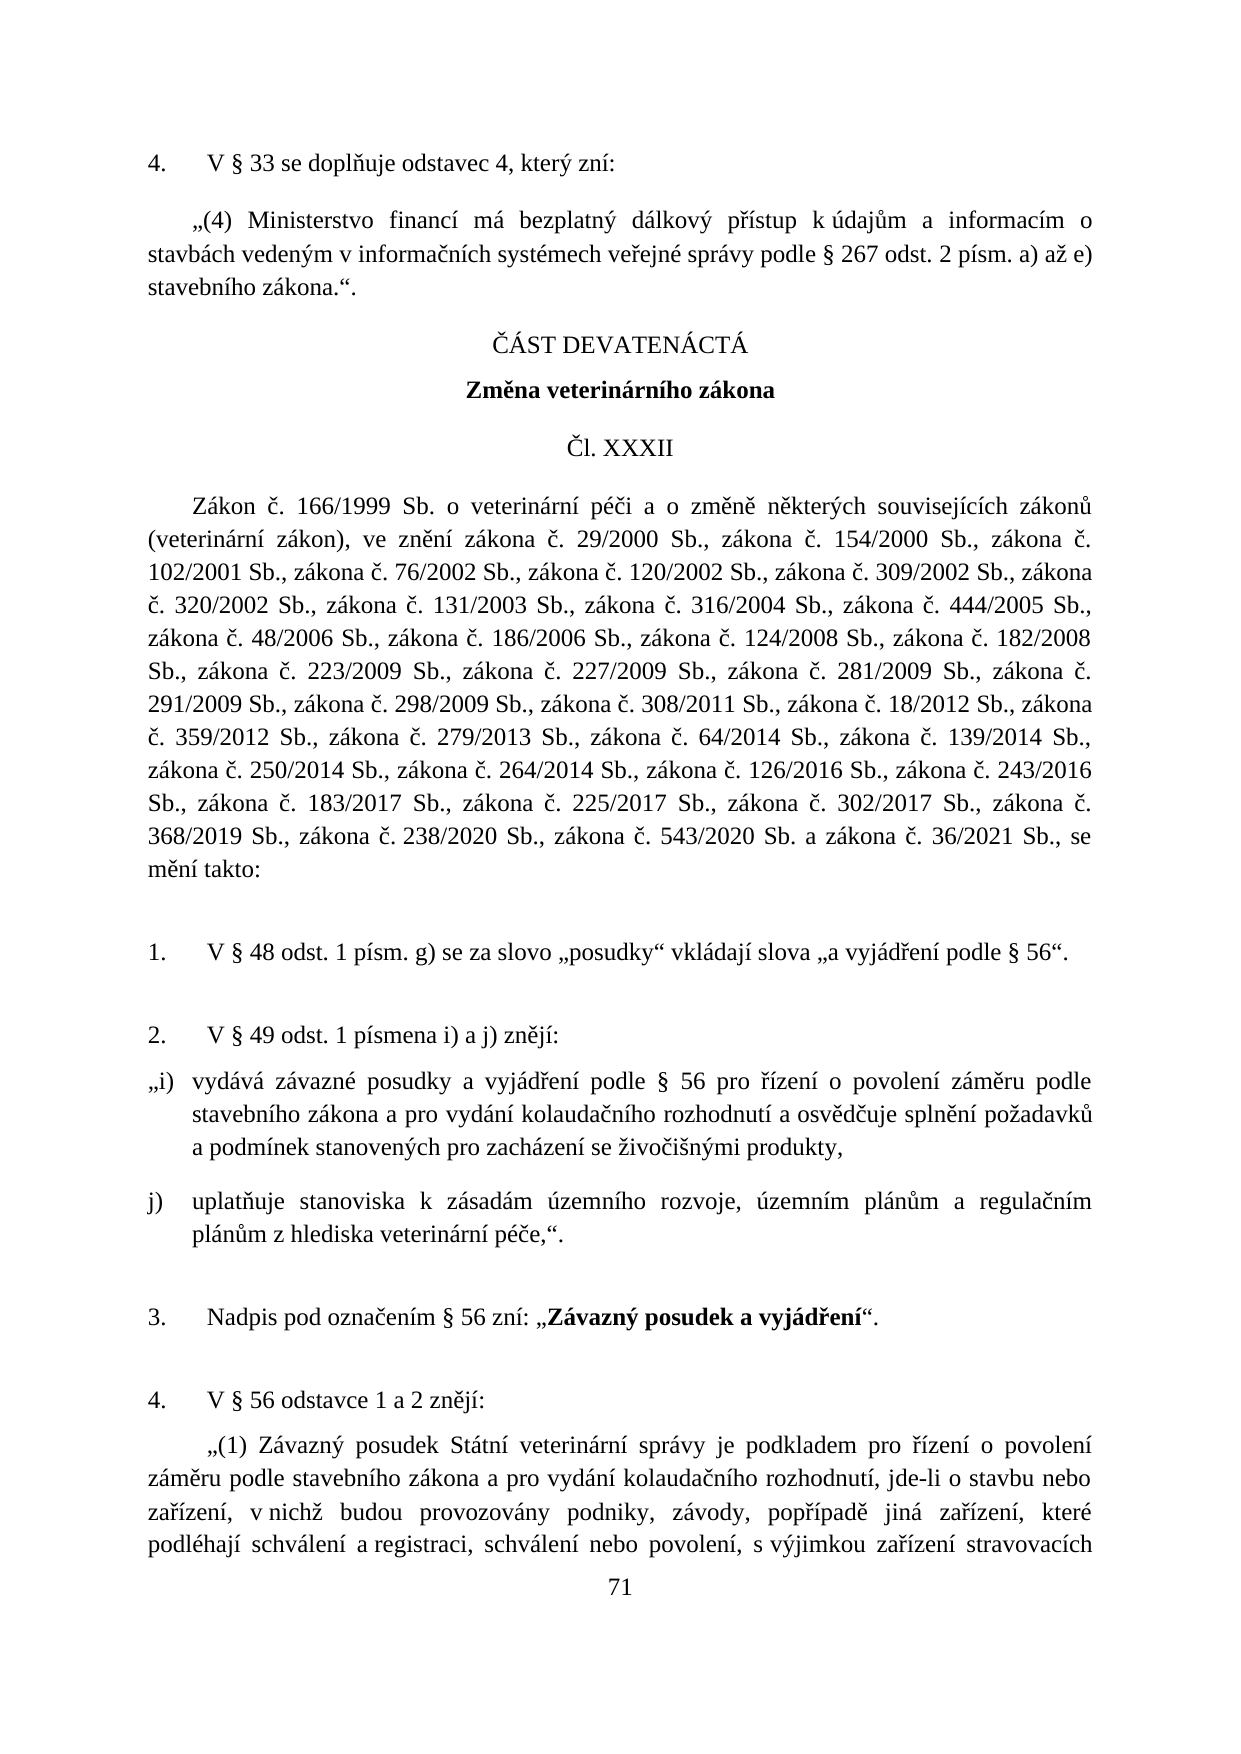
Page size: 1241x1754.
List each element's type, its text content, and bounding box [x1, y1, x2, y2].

text Změna veterinárního zákona [148, 375, 1093, 404]
text Nadpis pod označením § 56 zní: „Závazný posudek a vyjádření“. [148, 1302, 1093, 1331]
text „(4) Ministerstvo financí má bezplatný dálkový přístup k údajům a informacím o stavbách vedeným v informačních systémech veřejné správy podle § 267 odst. 2 písm. a) až e) stavebního zákona.“. [148, 206, 1093, 300]
text ČÁST DEVATENÁCTÁ [148, 330, 1093, 358]
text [148, 1431, 1093, 1558]
text Čl. XXXII [148, 433, 1093, 462]
text V § 56 odstavce 1 a 2 znějí: [148, 1385, 1093, 1414]
text Zákon č. 166/1999 Sb. o veterinární péči a o změně některých souvisejících zákonů (veterinární zákon), ve znění zákona č. 29/2000 Sb., zákona č. 154/2000 Sb., zákona č. 102/2001 Sb., zákona č. 76/2002 Sb., zákona č. 120/2002 Sb., zákona č. 309/2002 Sb., zákona č. 320/2002 Sb., zákona č. 131/2003 Sb., zákona č. 316/2004 Sb., zákona č. 444/2005 Sb., zákona č. 48/2006 Sb., zákona č. 186/2006 Sb., zákona č. 124/2008 Sb., zákona č. 182/2008 Sb., zákona č. 223/2009 Sb., zákona č. 227/2009 Sb., zákona č. 281/2009 Sb., zákona č. 291/2009 Sb., zákona č. 298/2009 Sb., zákona č. 308/2011 Sb., zákona č. 18/2012 Sb., zákona č. 359/2012 Sb., zákona č. 279/2013 Sb., zákona č. 64/2014 Sb., zákona č. 139/2014 Sb., zákona č. 250/2014 Sb., zákona č. 264/2014 Sb., zákona č. 126/2016 Sb., zákona č. 243/2016 Sb., zákona č. 183/2017 Sb., zákona č. 225/2017 Sb., zákona č. 302/2017 Sb., zákona č. 368/2019 Sb., zákona č. 238/2020 Sb., zákona č. 543/2020 Sb. a zákona č. 36/2021 Sb., se mění takto: [148, 491, 1093, 883]
list V § 49 odst. 1 písmena i) a j) znějí: [148, 1021, 1093, 1049]
list V § 33 se doplňuje odstavec 4, který zní: [148, 148, 1093, 176]
list V § 48 odst. 1 písm. g) se za slovo „posudky“ vkládají slova „a vyjádření podle § 56“. [148, 937, 1093, 966]
text j) uplatňuje stanoviska k zásadám územního rozvoje, územním plánům a regulačním plánům z hlediska veterinární péče,“. [148, 1186, 1093, 1248]
text „i) vydává závazné posudky a vyjádření podle § 56 pro řízení o povolení záměru podle stavebního zákona a pro vydání kolaudačního rozhodnutí a osvědčuje splnění požadavků a podmínek stanovených pro zacházení se živočišnými produkty, [148, 1066, 1093, 1161]
